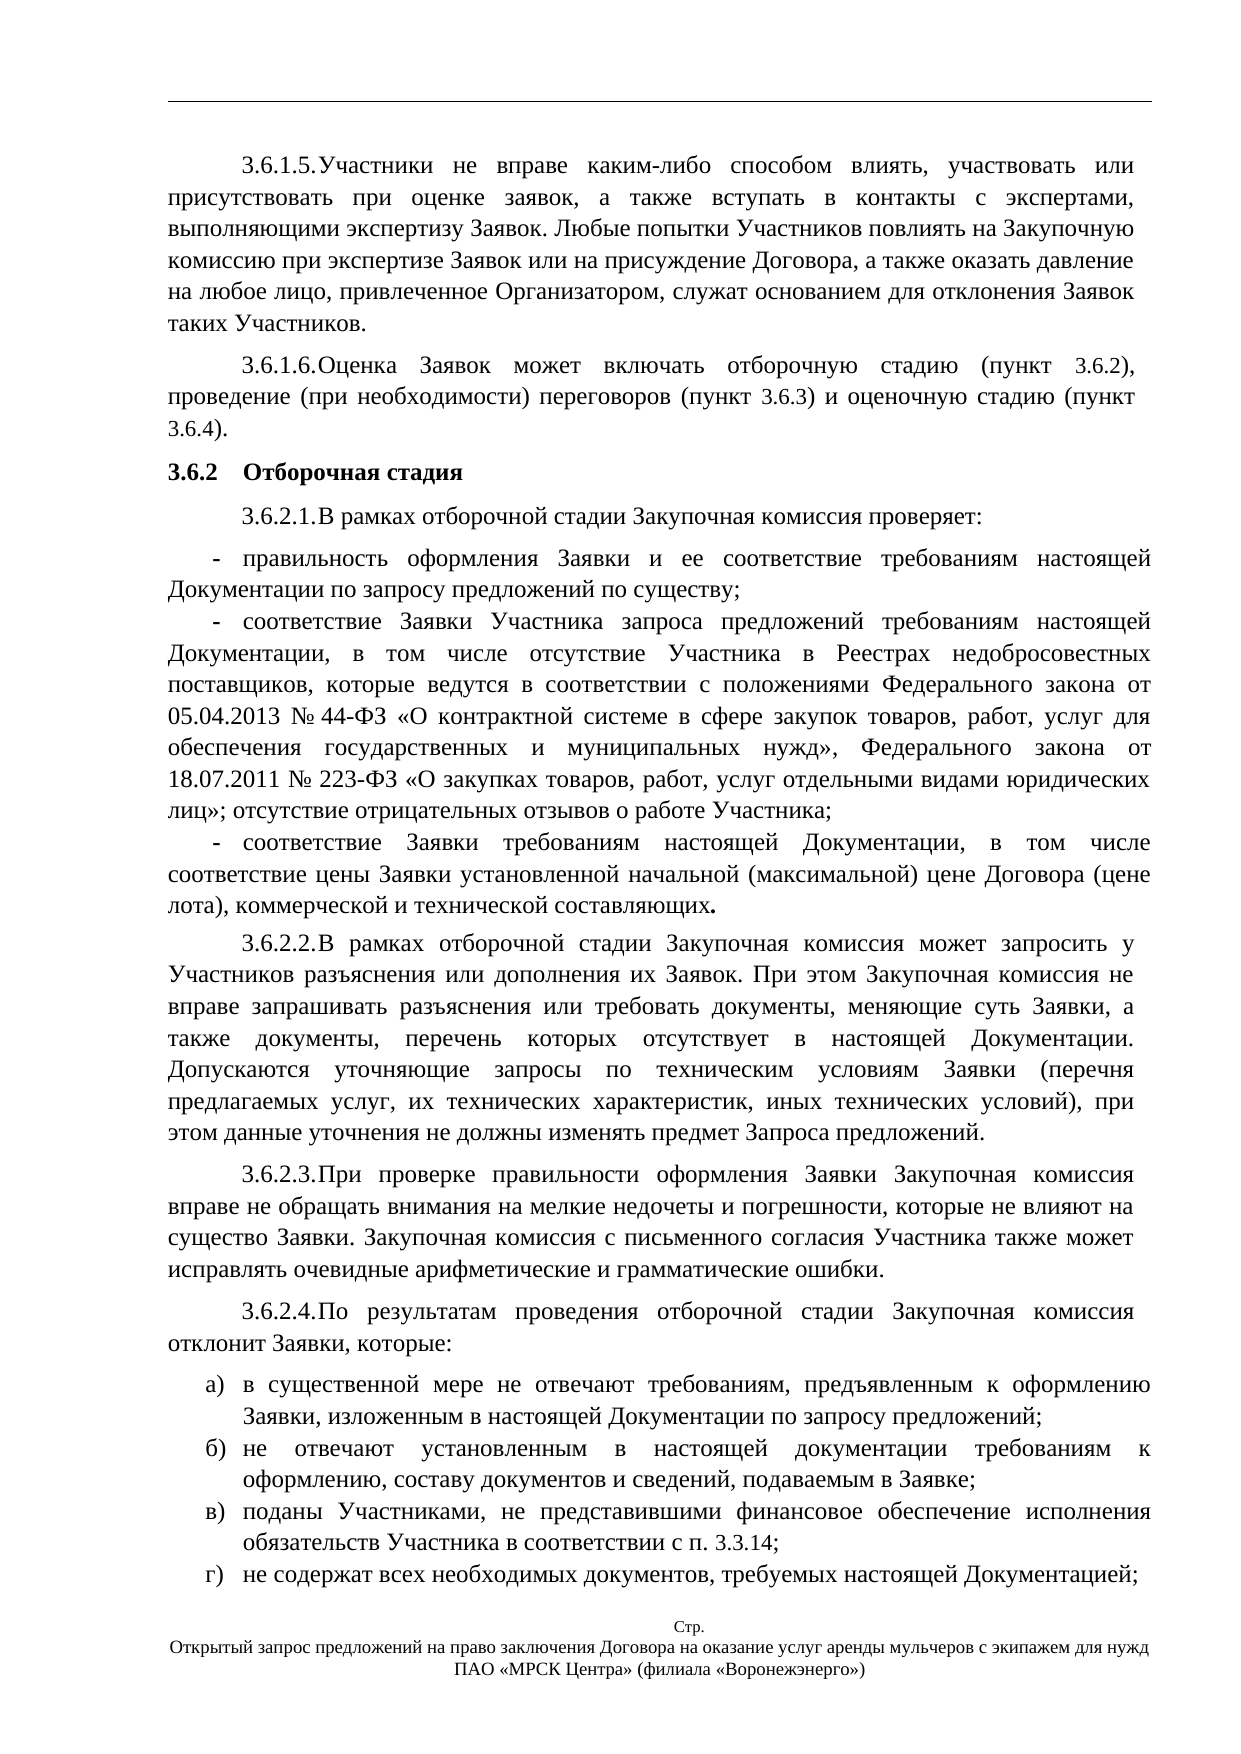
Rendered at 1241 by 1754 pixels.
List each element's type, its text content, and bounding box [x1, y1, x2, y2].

list В рамках отборочной стадии Закупочная комиссия проверяет: [168, 501, 1135, 530]
list Оценка Заявок может включать отборочную стадию (пункт 3.6.2), проведение (при необходимости) переговоров (пункт 3.6.3) и оценочную стадию (пункт 3.6.4). [168, 350, 1135, 442]
list не отвечают установленным в настоящей документации требованиям к оформлению, составу документов и сведений, подаваемым в Заявке; [205, 1433, 1152, 1493]
list соответствие Заявки Участника запроса предложений требованиям настоящей Документации, в том числе отсутствие Участника в Реестрах недобросовестных поставщиков, которые ведутся в соответствии с положениями Федерального закона от 05.04.2013 № 44-ФЗ «О контрактной системе в сфере закупок товаров, работ, услуг для обеспечения государственных и муниципальных нужд», Федерального закона от 18.07.2011 № 223-ФЗ «О закупках товаров, работ, услуг отдельными видами юридических лиц»; отсутствие отрицательных отзывов о работе Участника; [168, 606, 1152, 824]
list в существенной мере не отвечают требованиям, предъявленным к оформлению Заявки, изложенным в настоящей Документации по запросу предложений; [205, 1369, 1152, 1430]
list В рамках отборочной стадии Закупочная комиссия может запросить у Участников разъяснения или дополнения их Заявок. При этом Закупочная комиссия не вправе запрашивать разъяснения или требовать документы, меняющие суть Заявки, а также документы, перечень которых отсутствует в настоящей Документации. Допускаются уточняющие запросы по техническим условиям Заявки (перечня предлагаемых услуг, их технических характеристик, иных технических условий), при этом данные уточнения не должны изменять предмет Запроса предложений. [168, 928, 1135, 1146]
list соответствие Заявки требованиям настоящей Документации, в том числе соответствие цены Заявки установленной начальной (максимальной) цене Договора (цене лота), коммерческой и технической составляющих. [168, 827, 1152, 919]
list поданы Участниками, не представившими финансовое обеспечение исполнения обязательств Участника в соответствии с п. 3.3.14; [205, 1496, 1152, 1556]
subtitle Отборочная стадия [168, 457, 1152, 486]
list Участники не вправе каким-либо способом влиять, участвовать или присутствовать при оценке заявок, а также вступать в контакты с экспертами, выполняющими экспертизу Заявок. Любые попытки Участников повлиять на Закупочную комиссию при экспертизе Заявок или на присуждение Договора, а также оказать давление на любое лицо, привлеченное Организатором, служат основанием для отклонения Заявок таких Участников. [168, 150, 1135, 337]
list По результатам проведения отборочной стадии Закупочная комиссия отклонит Заявки, которые: [168, 1296, 1135, 1356]
list При проверке правильности оформления Заявки Закупочная комиссия вправе не обращать внимания на мелкие недочеты и погрешности, которые не влияют на существо Заявки. Закупочная комиссия с письменного согласия Участника также может исправлять очевидные арифметические и грамматические ошибки. [168, 1159, 1135, 1283]
list правильность оформления Заявки и ее соответствие требованиям настоящей Документации по запросу предложений по существу; [168, 543, 1152, 603]
list не содержат всех необходимых документов, требуемых настоящей Документацией; [205, 1559, 1152, 1588]
